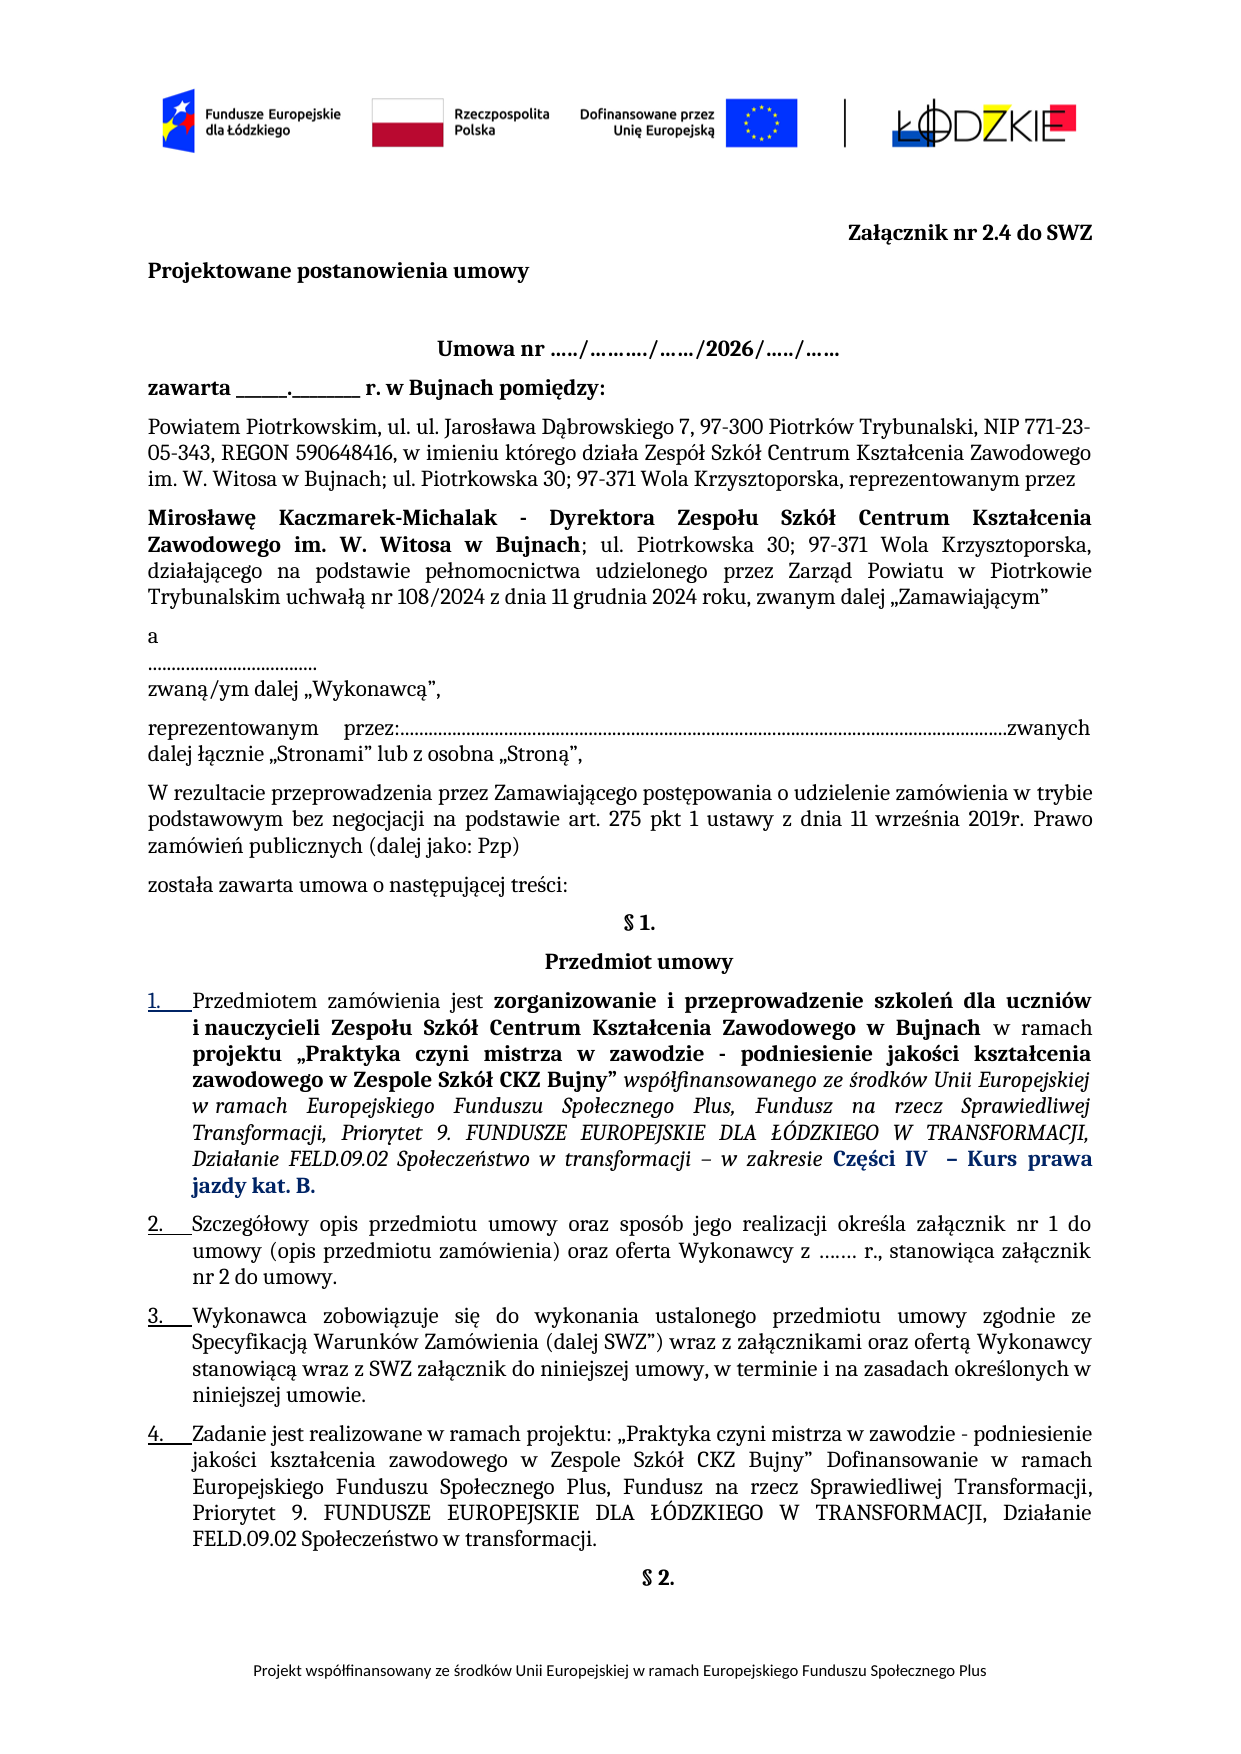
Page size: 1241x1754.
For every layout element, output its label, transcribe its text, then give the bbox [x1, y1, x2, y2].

list Przedmiotem zamówienia jest zorganizowanie i przeprowadzenie szkoleń dla uczniów i nauczycieli Zespołu Szkół Centrum Kształcenia Zawodowego w Bujnach w ramach projektu „Praktyka czyni mistrza w zawodzie - podniesienie jakości kształcenia zawodowego w Zespole Szkół CKZ Bujny” współfinansowanego ze środków Unii Europejskiej w ramach Europejskiego Funduszu Społecznego Plus, Fundusz na rzecz Sprawiedliwej Transformacji, Priorytet 9. FUNDUSZE EUROPEJSKIE DLA ŁÓDZKIEGO W TRANSFORMACJI, Działanie FELD.09.02 Społeczeństwo w transformacji – w zakresie Części IV – Kurs prawa jazdy kat. B. [148, 988, 1093, 1199]
text W rezultacie przeprowadzenia przez Zamawiającego postępowania o udzielenie zamówienia w trybie podstawowym bez negocjacji na podstawie ustawy z dnia 11 września 2019r. (dalej jako: ) [148, 780, 1093, 859]
text a .................................... zwaną/ym dalej „Wykonawcą”, [148, 623, 1093, 702]
list Załącznik nr 2.4 do SWZ [185, 219, 1093, 246]
list § 2. [223, 1565, 1093, 1591]
list Wykonawca zobowiązuje się do wykonania ustalonego przedmiotu umowy zgodnie ze Specyfikacją Warunków Zamówienia (dalej SWZ”) wraz z załącznikami oraz ofertą Wykonawcy stanowiącą wraz z SWZ załącznik do niniejszej umowy, w terminie i na zasadach określonych w niniejszej umowie. [148, 1303, 1093, 1408]
text Powiatem Piotrkowskim, ul. ul. Jarosława Dąbrowskiego 7, 97-300 Piotrków Trybunalski, NIP 771-23-05-343, REGON 590648416, w imieniu którego działa Zespół Szkół Centrum Kształcenia Zawodowego im. W. Witosa w Bujnach; ul. Piotrkowska 30; 97-371 Wola Krzysztoporska, reprezentowanym przez [148, 413, 1093, 493]
list Umowa nr …../………./……/2026/…../…… [185, 336, 1093, 362]
list § 1. [185, 910, 1093, 937]
list Przedmiot umowy [185, 949, 1093, 975]
list Zadanie jest realizowane w ramach projektu: „Praktyka czyni mistrza w zawodzie - podniesienie jakości kształcenia zawodowego w Zespole Szkół CKZ Bujny” Dofinansowanie w ramach Europejskiego Funduszu Społecznego Plus, Fundusz na rzecz Sprawiedliwej Transformacji, Priorytet 9. FUNDUSZE EUROPEJSKIE DLA ŁÓDZKIEGO W TRANSFORMACJI, Działanie FELD.09.02 Społeczeństwo w transformacji. [148, 1421, 1093, 1552]
text reprezentowanym przez:.................................................................................................................................zwanych dalej łącznie „Stronami” lub z osobna „Stroną”, [148, 714, 1093, 767]
text została zawarta umowa o następującej treści: [148, 871, 1093, 898]
list Szczegółowy opis przedmiotu umowy oraz sposób jego realizacji określa załącznik nr 1 do umowy (opis przedmiotu zamówienia) oraz oferta Wykonawcy z ….… r., stanowiąca załącznik nr 2 do umowy. [148, 1211, 1093, 1290]
text Mirosławę Kaczmarek-Michalak - Dyrektora Zespołu Szkół Centrum Kształcenia Zawodowego im. W. Witosa w Bujnach; ul. Piotrkowska 30; 97-371 Wola Krzysztoporska, działającego na podstawie pełnomocnictwa udzielonego przez Zarząd Powiatu w Piotrkowie Trybunalskim uchwałą nr 108/2024 z dnia 11 grudnia 2024 roku, zwanym dalej „Zamawiającym” [148, 505, 1093, 611]
text zawarta ______.________ r. w Bujnach pomiędzy: [148, 375, 1093, 401]
picture [147, 73, 1092, 169]
list Projektowane postanowienia umowy [148, 258, 1093, 284]
